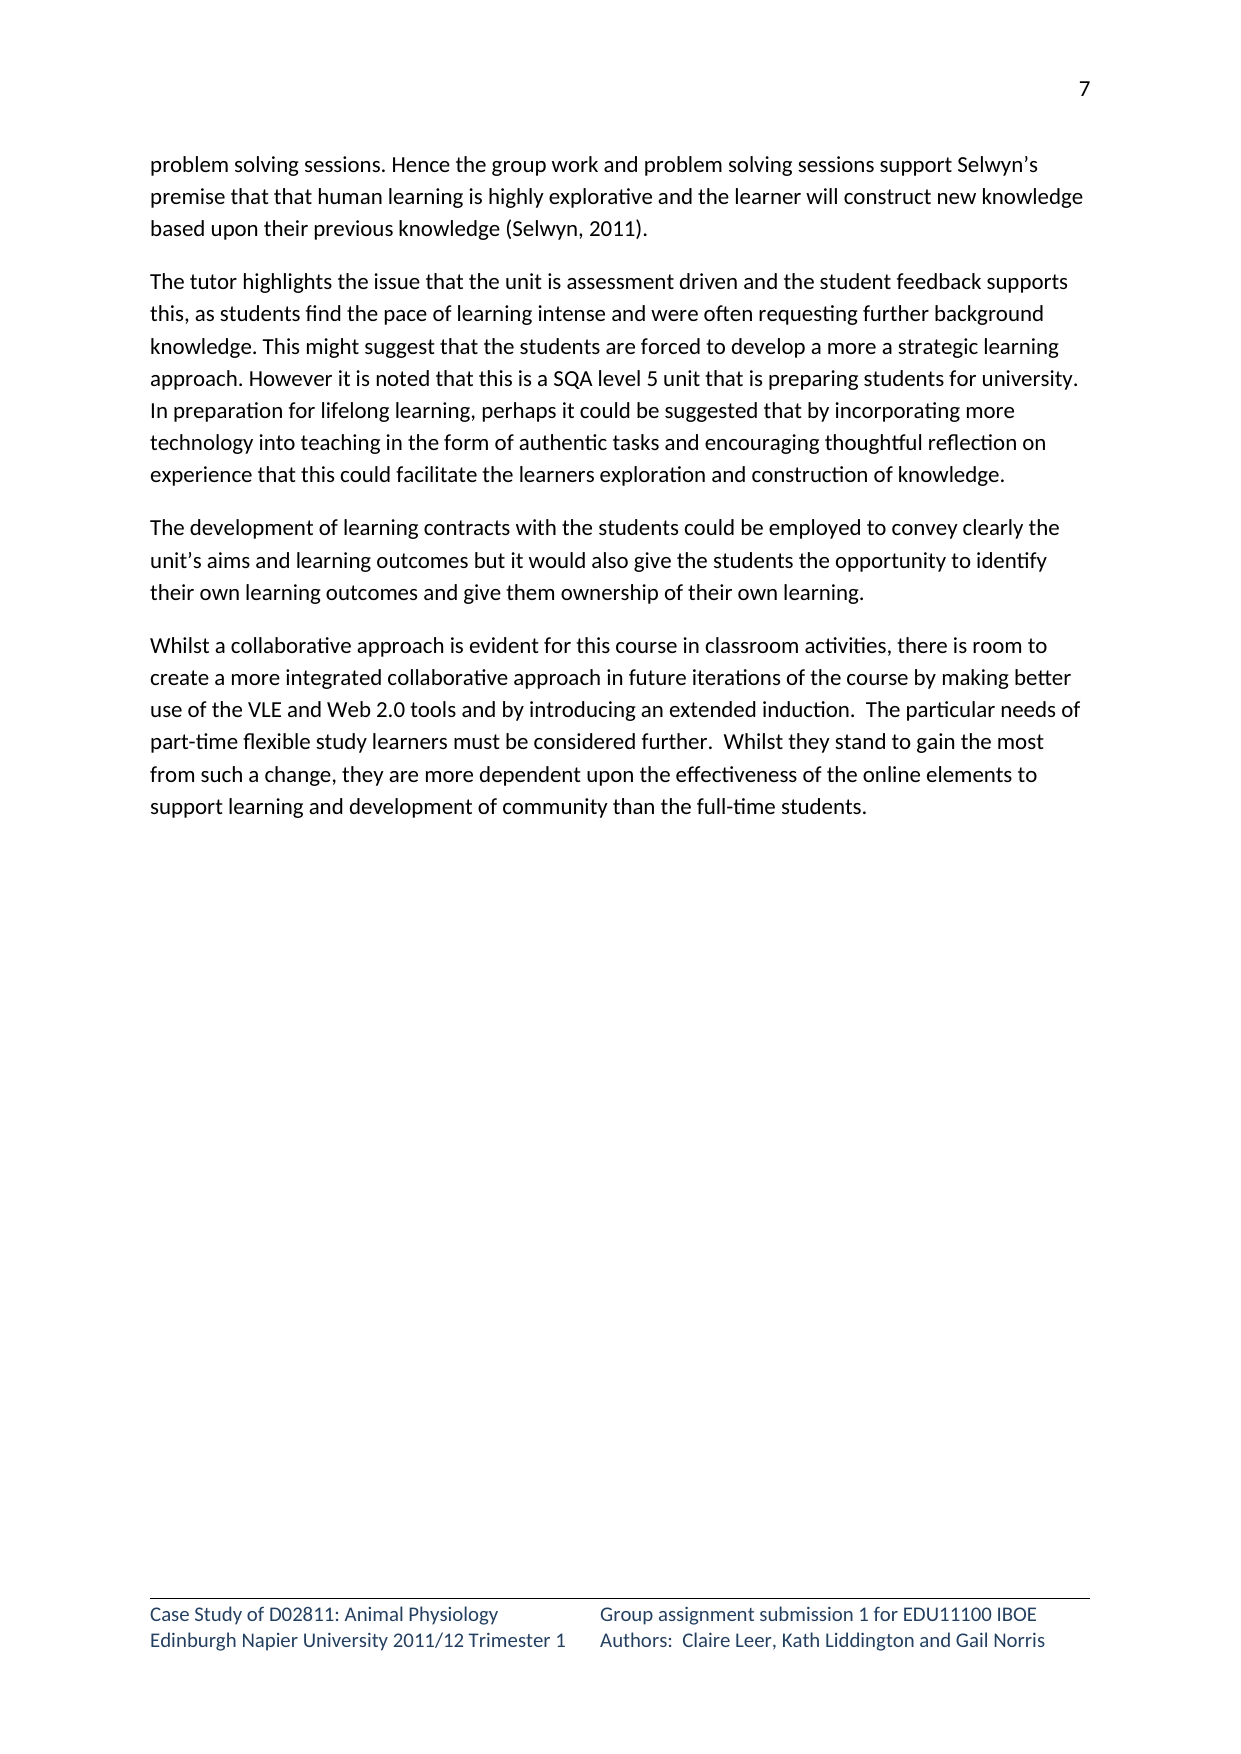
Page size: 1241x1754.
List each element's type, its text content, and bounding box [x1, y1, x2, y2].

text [150, 150, 1090, 242]
text Whilst a collaborative approach is evident for this course in classroom activities, there is room to create a more integrated collaborative approach in future iterations of the course by making better use of the VLE and Web 2.0 tools and by introducing an extended induction. The particular needs of part-time flexible study learners must be considered further. Whilst they stand to gain the most from such a change, they are more dependent upon the effectiveness of the online elements to support learning and development of community than the full-time students. [150, 631, 1090, 820]
text The development of learning contracts with the students could be employed to convey clearly the unit’s aims and learning outcomes but it would also give the students the opportunity to identify their own learning outcomes and give them ownership of their own learning. [150, 513, 1090, 606]
text The tutor highlights the issue that the unit is assessment driven and the student feedback supports this, as students find the pace of learning intense and were often requesting further background knowledge. This might suggest that the students are forced to develop a more a strategic learning approach. However it is noted that this is a SQA level 5 unit that is preparing students for university. In preparation for lifelong learning, perhaps it could be suggested that by incorporating more technology into teaching in the form of authentic tasks and encouraging thoughtful reflection on experience that this could facilitate the learners exploration and construction of knowledge. [150, 267, 1090, 488]
